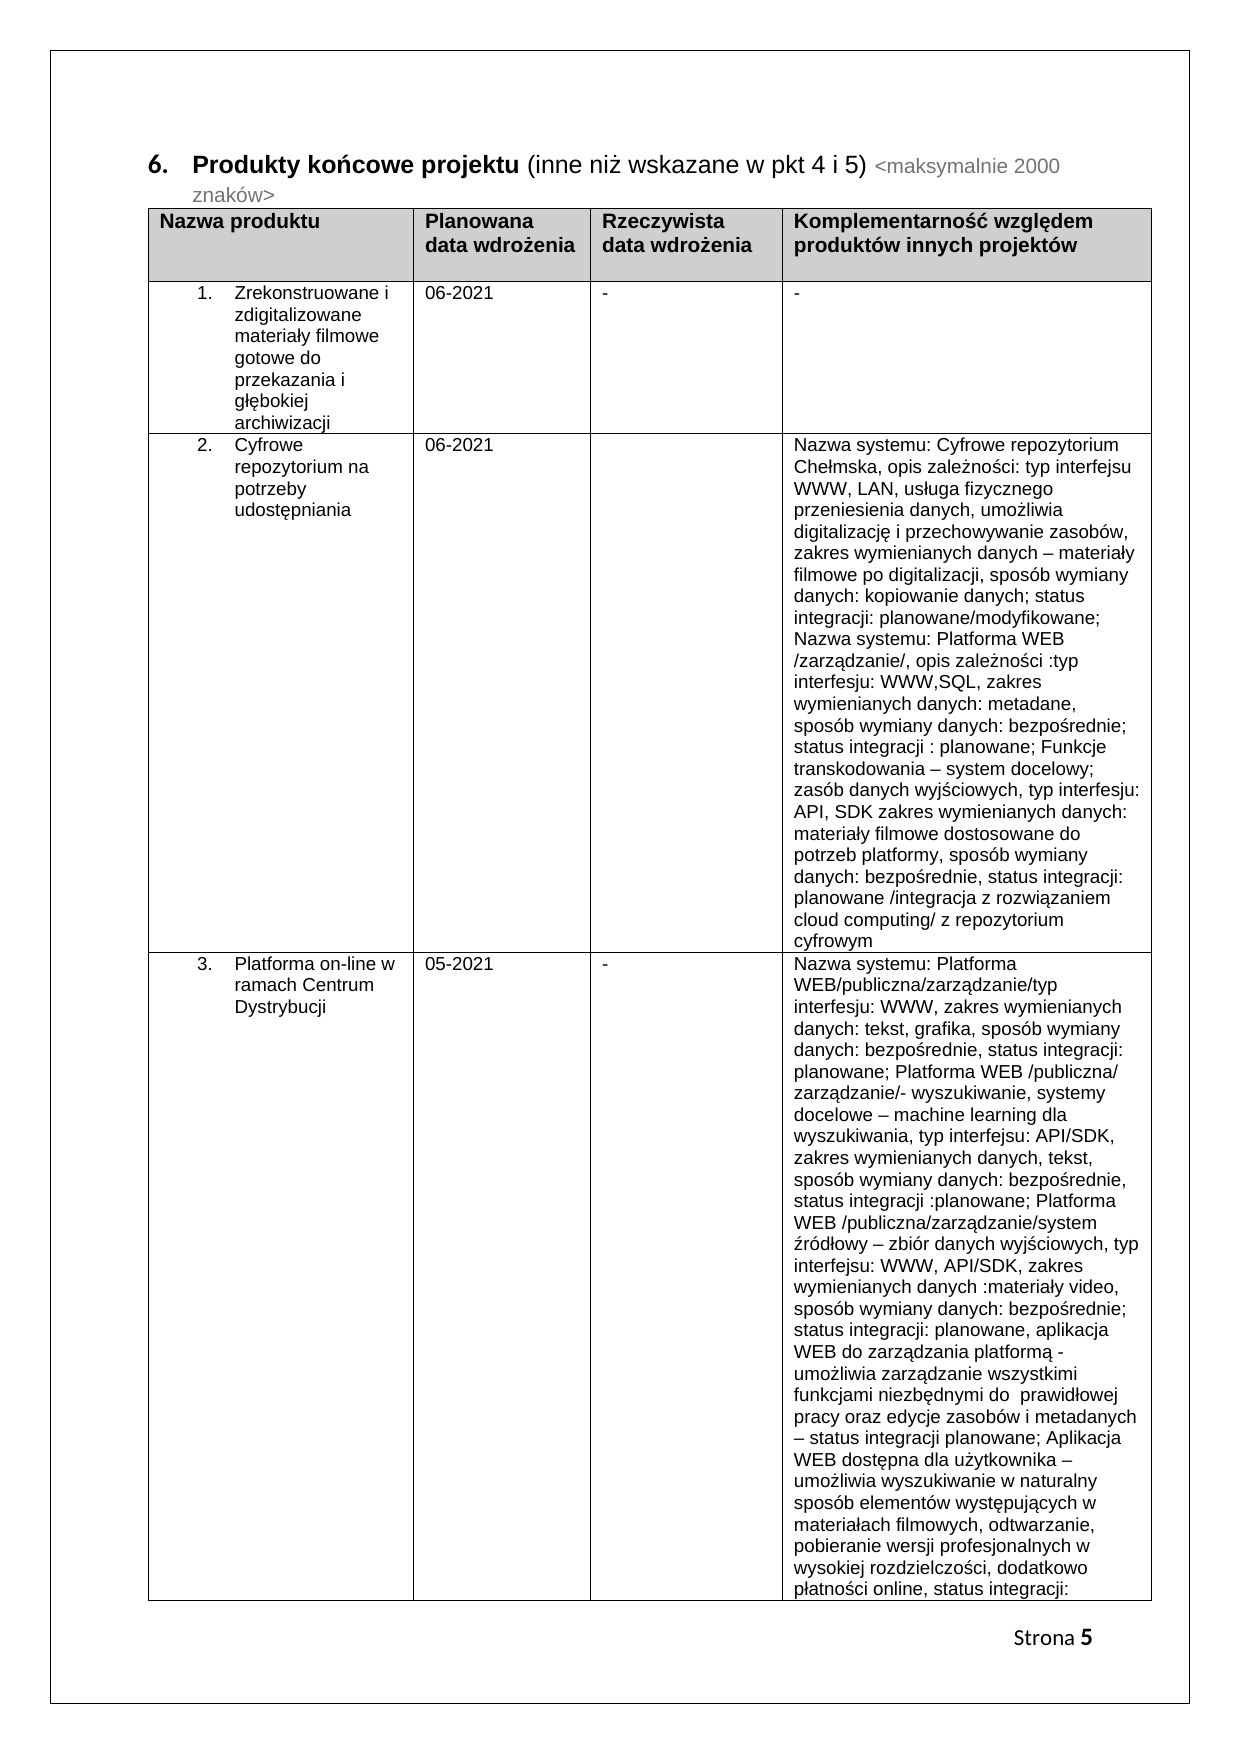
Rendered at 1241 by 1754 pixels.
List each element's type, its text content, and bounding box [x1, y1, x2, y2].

table_header Nazwa produktu [149, 209, 413, 281]
table_cell 05-2021 [414, 953, 590, 1599]
subtitle Produkty końcowe projektu (inne niż wskazane w pkt 4 i 5) <maksymalnie 2000 znaków> [148, 147, 1093, 206]
table_cell - [591, 282, 782, 433]
table_cell Cyfrowe repozytorium na potrzeby udostępniania [149, 434, 413, 952]
table_header Rzeczywista data wdrożenia [591, 209, 782, 281]
table_cell 06-2021 [414, 434, 590, 952]
table_cell 06-2021 [414, 282, 590, 433]
table_cell Nazwa systemu: Cyfrowe repozytorium Chełmska, opis zależności: typ interfejsu WWW, LAN, usługa fizycznego przeniesienia danych, umożliwia digitalizację i przechowywanie zasobów, zakres wymienianych danych – materiały filmowe po digitalizacji, sposób wymiany danych: kopiowanie danych; status integracji: planowane/modyfikowane; Nazwa systemu: Platforma WEB /zarządzanie/, opis zależności :typ interfesju: WWW,SQL, zakres wymienianych danych: metadane, sposób wymiany danych: bezpośrednie; status integracji : planowane; Funkcje transkodowania – system docelowy; zasób danych wyjściowych, typ interfesju: API, SDK zakres wymienianych danych: materiały filmowe dostosowane do potrzeb platformy, sposób wymiany danych: bezpośrednie, status integracji: planowane /integracja z rozwiązaniem cloud computing/ z repozytorium cyfrowym [783, 434, 1151, 952]
table_header Komplementarność względem produktów innych projektów [783, 209, 1151, 281]
table_header Planowana data wdrożenia [414, 209, 590, 281]
table_cell - [783, 282, 1151, 433]
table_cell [149, 953, 413, 1599]
table_cell - [591, 953, 782, 1599]
table_cell Zrekonstruowane i zdigitalizowane materiały filmowe gotowe do przekazania i głębokiej archiwizacji [149, 282, 413, 433]
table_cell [783, 953, 1151, 1599]
table_cell [591, 434, 782, 952]
